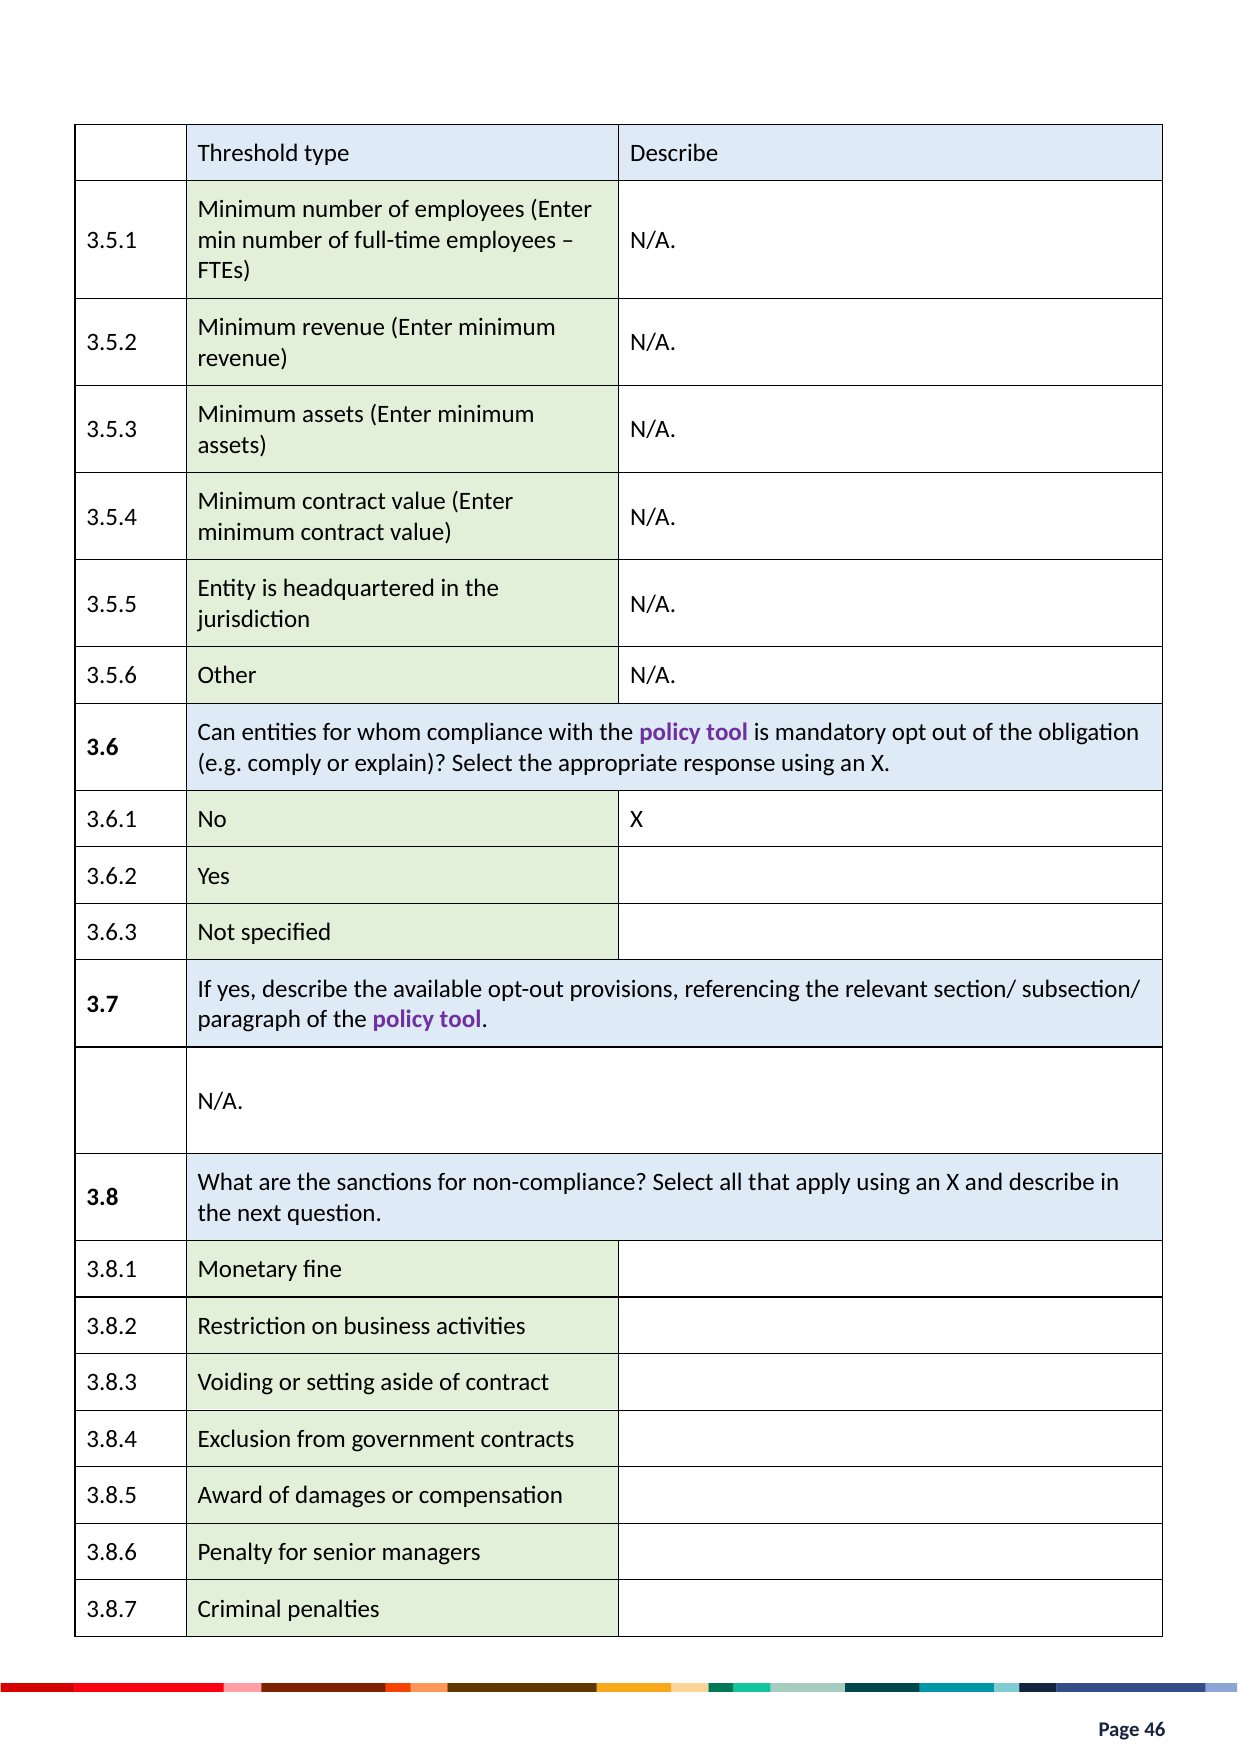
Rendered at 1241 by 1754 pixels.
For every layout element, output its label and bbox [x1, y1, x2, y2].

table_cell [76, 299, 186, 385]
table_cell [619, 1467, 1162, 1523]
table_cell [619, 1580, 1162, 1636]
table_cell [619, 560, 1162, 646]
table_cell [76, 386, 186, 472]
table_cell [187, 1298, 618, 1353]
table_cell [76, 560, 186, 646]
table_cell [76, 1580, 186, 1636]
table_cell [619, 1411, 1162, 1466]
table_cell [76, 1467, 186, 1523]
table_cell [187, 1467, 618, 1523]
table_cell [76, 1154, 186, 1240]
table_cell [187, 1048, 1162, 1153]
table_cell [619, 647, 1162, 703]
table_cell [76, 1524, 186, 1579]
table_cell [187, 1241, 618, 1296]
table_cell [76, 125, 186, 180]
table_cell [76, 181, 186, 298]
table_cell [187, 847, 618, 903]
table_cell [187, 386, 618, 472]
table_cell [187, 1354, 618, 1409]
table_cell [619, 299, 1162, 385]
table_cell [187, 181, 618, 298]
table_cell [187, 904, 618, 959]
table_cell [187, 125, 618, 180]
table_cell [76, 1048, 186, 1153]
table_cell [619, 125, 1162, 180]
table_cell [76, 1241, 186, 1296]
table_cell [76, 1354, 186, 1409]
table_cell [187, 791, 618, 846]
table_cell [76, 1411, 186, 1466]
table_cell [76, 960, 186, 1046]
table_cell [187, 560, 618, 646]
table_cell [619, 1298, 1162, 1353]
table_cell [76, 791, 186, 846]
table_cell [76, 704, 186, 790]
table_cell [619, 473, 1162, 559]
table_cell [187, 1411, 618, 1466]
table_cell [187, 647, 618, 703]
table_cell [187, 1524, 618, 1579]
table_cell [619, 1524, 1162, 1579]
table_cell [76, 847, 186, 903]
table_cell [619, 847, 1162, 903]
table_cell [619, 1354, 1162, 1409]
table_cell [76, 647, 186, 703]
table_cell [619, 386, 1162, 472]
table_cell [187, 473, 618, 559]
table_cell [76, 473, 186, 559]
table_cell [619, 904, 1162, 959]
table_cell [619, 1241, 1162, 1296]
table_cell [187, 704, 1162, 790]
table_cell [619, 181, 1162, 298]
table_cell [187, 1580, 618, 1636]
picture [0, 1683, 1236, 1692]
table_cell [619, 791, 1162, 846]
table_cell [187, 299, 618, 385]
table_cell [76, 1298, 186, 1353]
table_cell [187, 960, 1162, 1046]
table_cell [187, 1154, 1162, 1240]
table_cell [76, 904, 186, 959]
